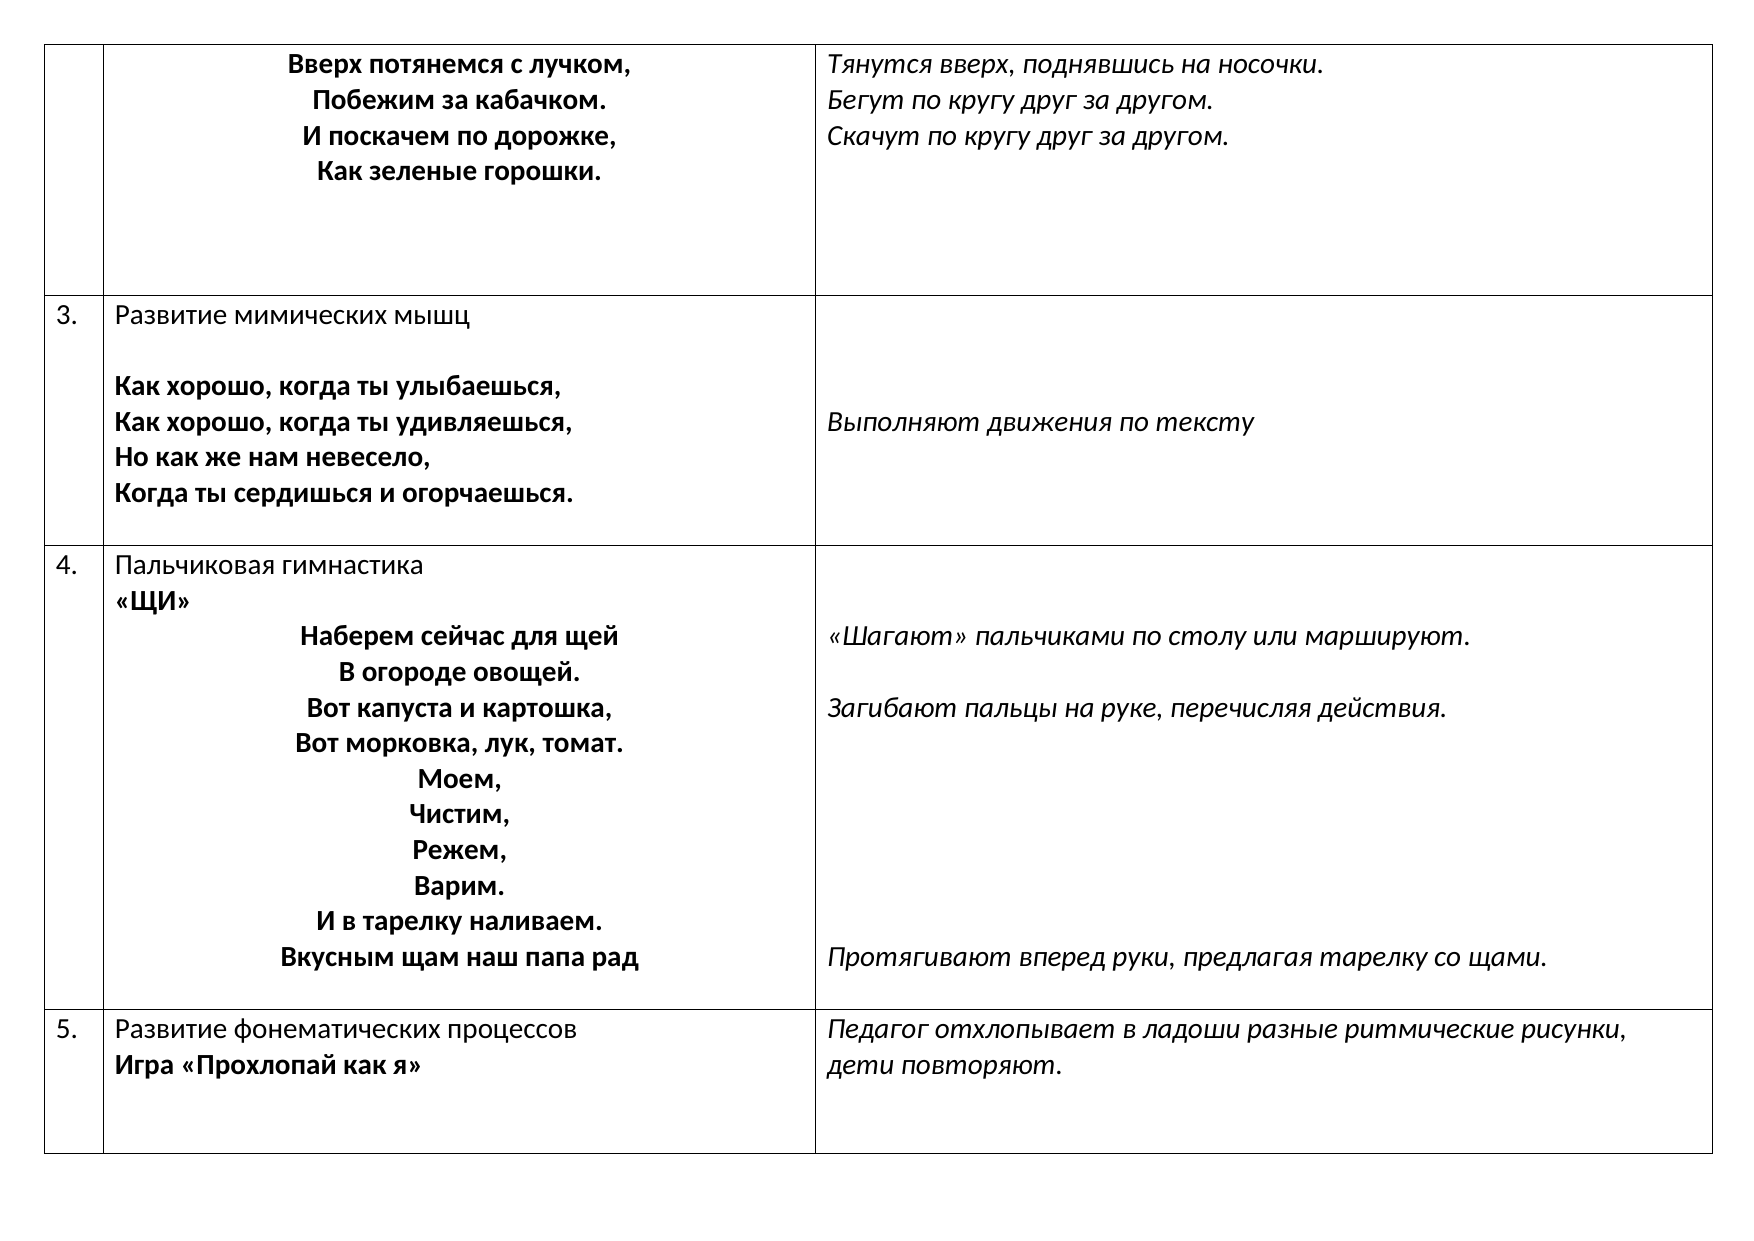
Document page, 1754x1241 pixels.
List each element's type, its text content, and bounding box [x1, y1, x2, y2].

table_cell 4. [45, 546, 103, 1009]
table_cell Выполняют движения по тексту [816, 296, 1712, 545]
table_cell Развитие мимических мышц Как хорошо, когда ты улыбаешься, Как хорошо, когда ты удивляешься, Но как же нам невесело, Когда ты сердишься и огорчаешься. [104, 296, 815, 545]
table_cell 3. [45, 296, 103, 545]
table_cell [104, 45, 815, 295]
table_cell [816, 1010, 1712, 1153]
table_cell 5. [45, 1010, 103, 1153]
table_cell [104, 1010, 815, 1153]
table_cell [816, 45, 1712, 295]
table_cell «Шагают» пальчиками по столу или маршируют. Загибают пальцы на руке, перечисляя действия. Протягивают вперед руки, предлагая тарелку со щами. [816, 546, 1712, 1009]
table_cell Пальчиковая гимнастика «ЩИ» Наберем сейчас для щей В огороде овощей. Вот капуста и картошка, Вот морковка, лук, томат. Моем, Чистим, Режем, Варим. И в тарелку наливаем. Вкусным щам наш папа рад [104, 546, 815, 1009]
table_cell 2. [45, 45, 103, 295]
